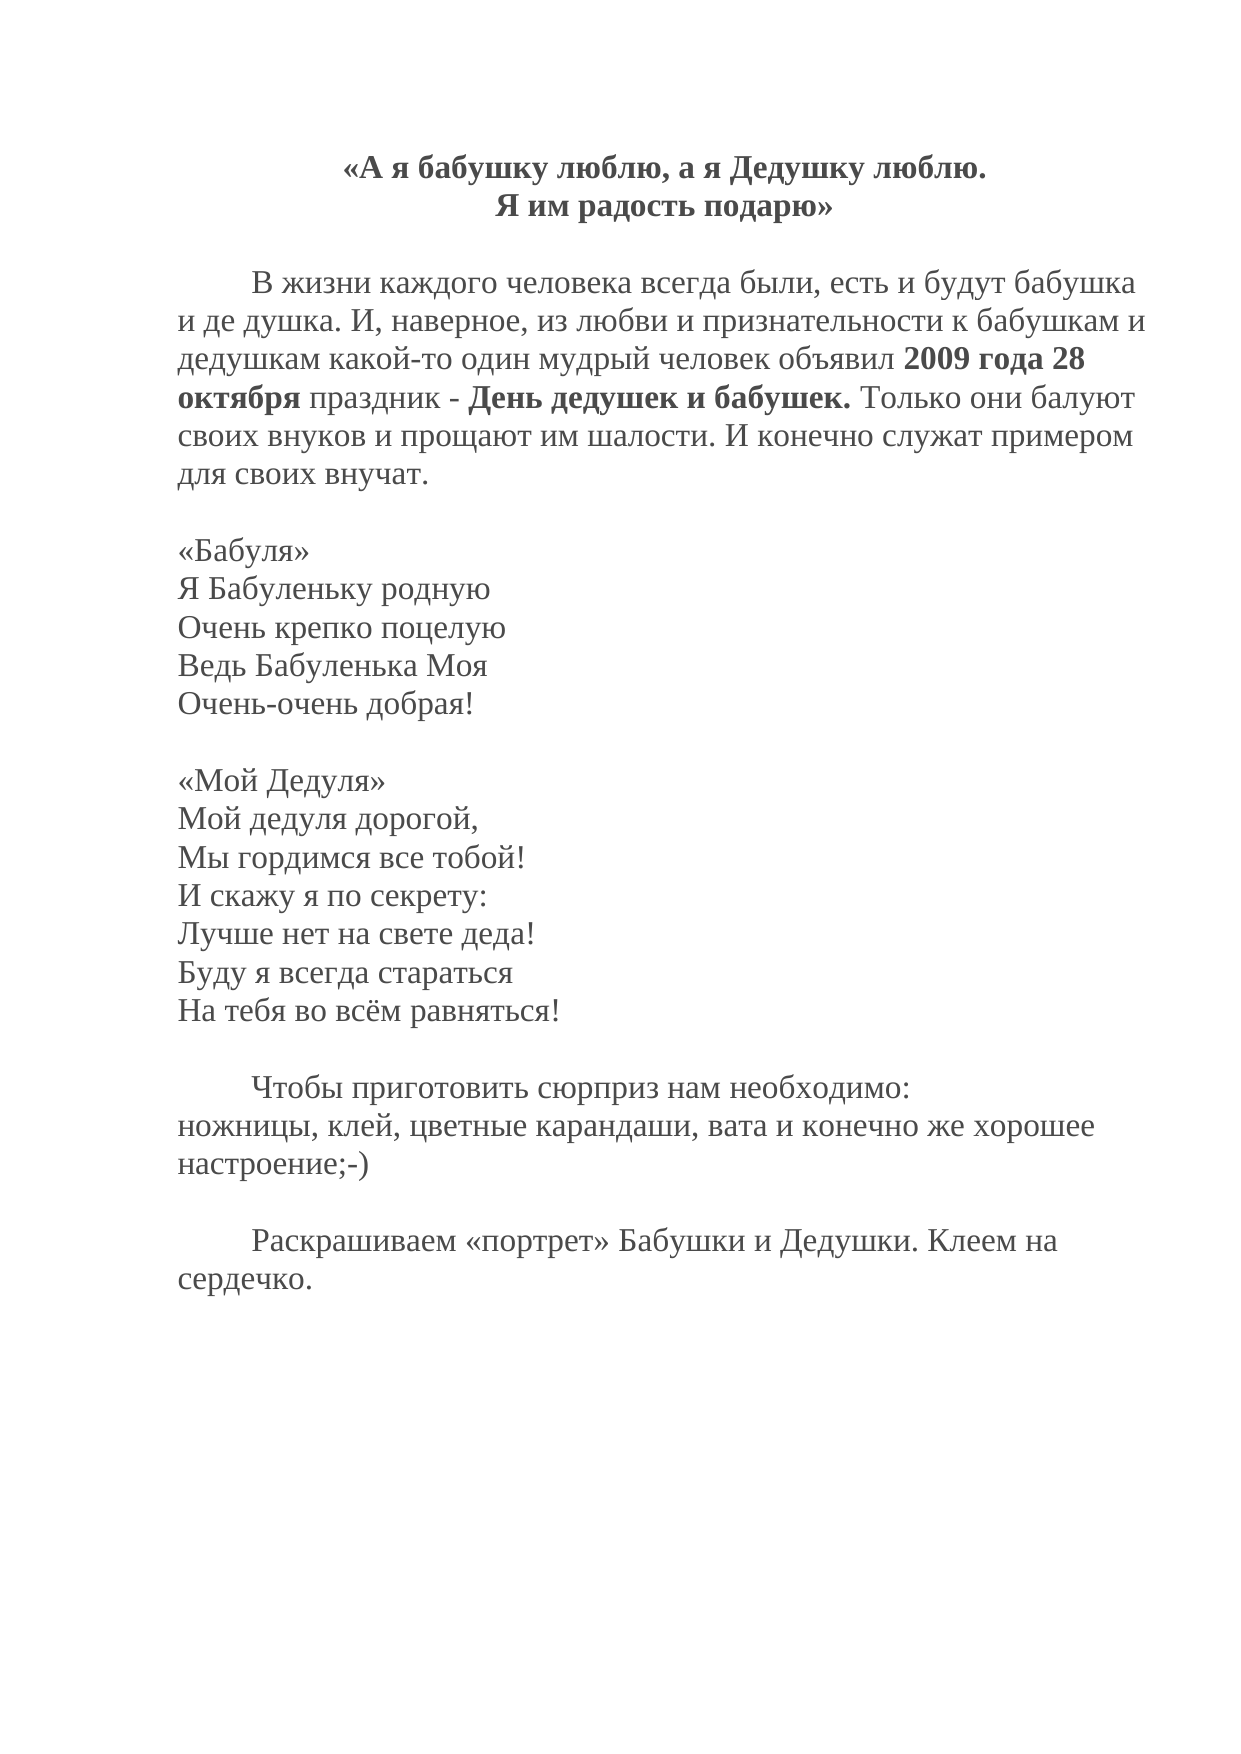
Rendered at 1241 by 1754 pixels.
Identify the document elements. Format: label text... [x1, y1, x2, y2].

text Буду я всегда стараться [177, 952, 1152, 990]
text Мы гордимся все тобой! [177, 837, 1152, 875]
text «Бабуля» [177, 530, 1152, 568]
text Раскрашиваем «портрет» Бабушки и Дедушки. Клеем на сердечко. [177, 1220, 1152, 1297]
text Я Бабуленьку родную [177, 568, 1152, 607]
text В жизни каждого человека всегда были, есть и будут бабушка и де душка. И, наверное, из любви и признательности к бабушкам и дедушкам какой-то один мудрый человек объявил 2009 года 28 октября праздник - День дедушек и бабушек. Только они балуют своих внуков и прощают им шалости. И конечно служат примером для своих внучат. [177, 262, 1152, 492]
text И скажу я по секрету: [177, 875, 1152, 913]
text «А я бабушку люблю, а я Дедушку люблю. [177, 147, 1152, 185]
text Я им радость подарю» [177, 185, 1152, 223]
text Чтобы приготовить сюрприз нам необходимо: [177, 1067, 1152, 1105]
text Мой дедуля дорогой, [177, 798, 1152, 837]
text «Мой Дедуля» [177, 760, 1152, 798]
text ножницы, клей, цветные карандаши, вата и конечно же хорошее настроение;-) [177, 1105, 1152, 1182]
text Ведь Бабуленька Моя [177, 645, 1152, 683]
text На тебя во всём равняться! [177, 990, 1152, 1028]
text Очень-очень добрая! [177, 683, 1152, 722]
text Лучше нет на свете деда! [177, 913, 1152, 952]
text Очень крепко поцелую [177, 607, 1152, 645]
